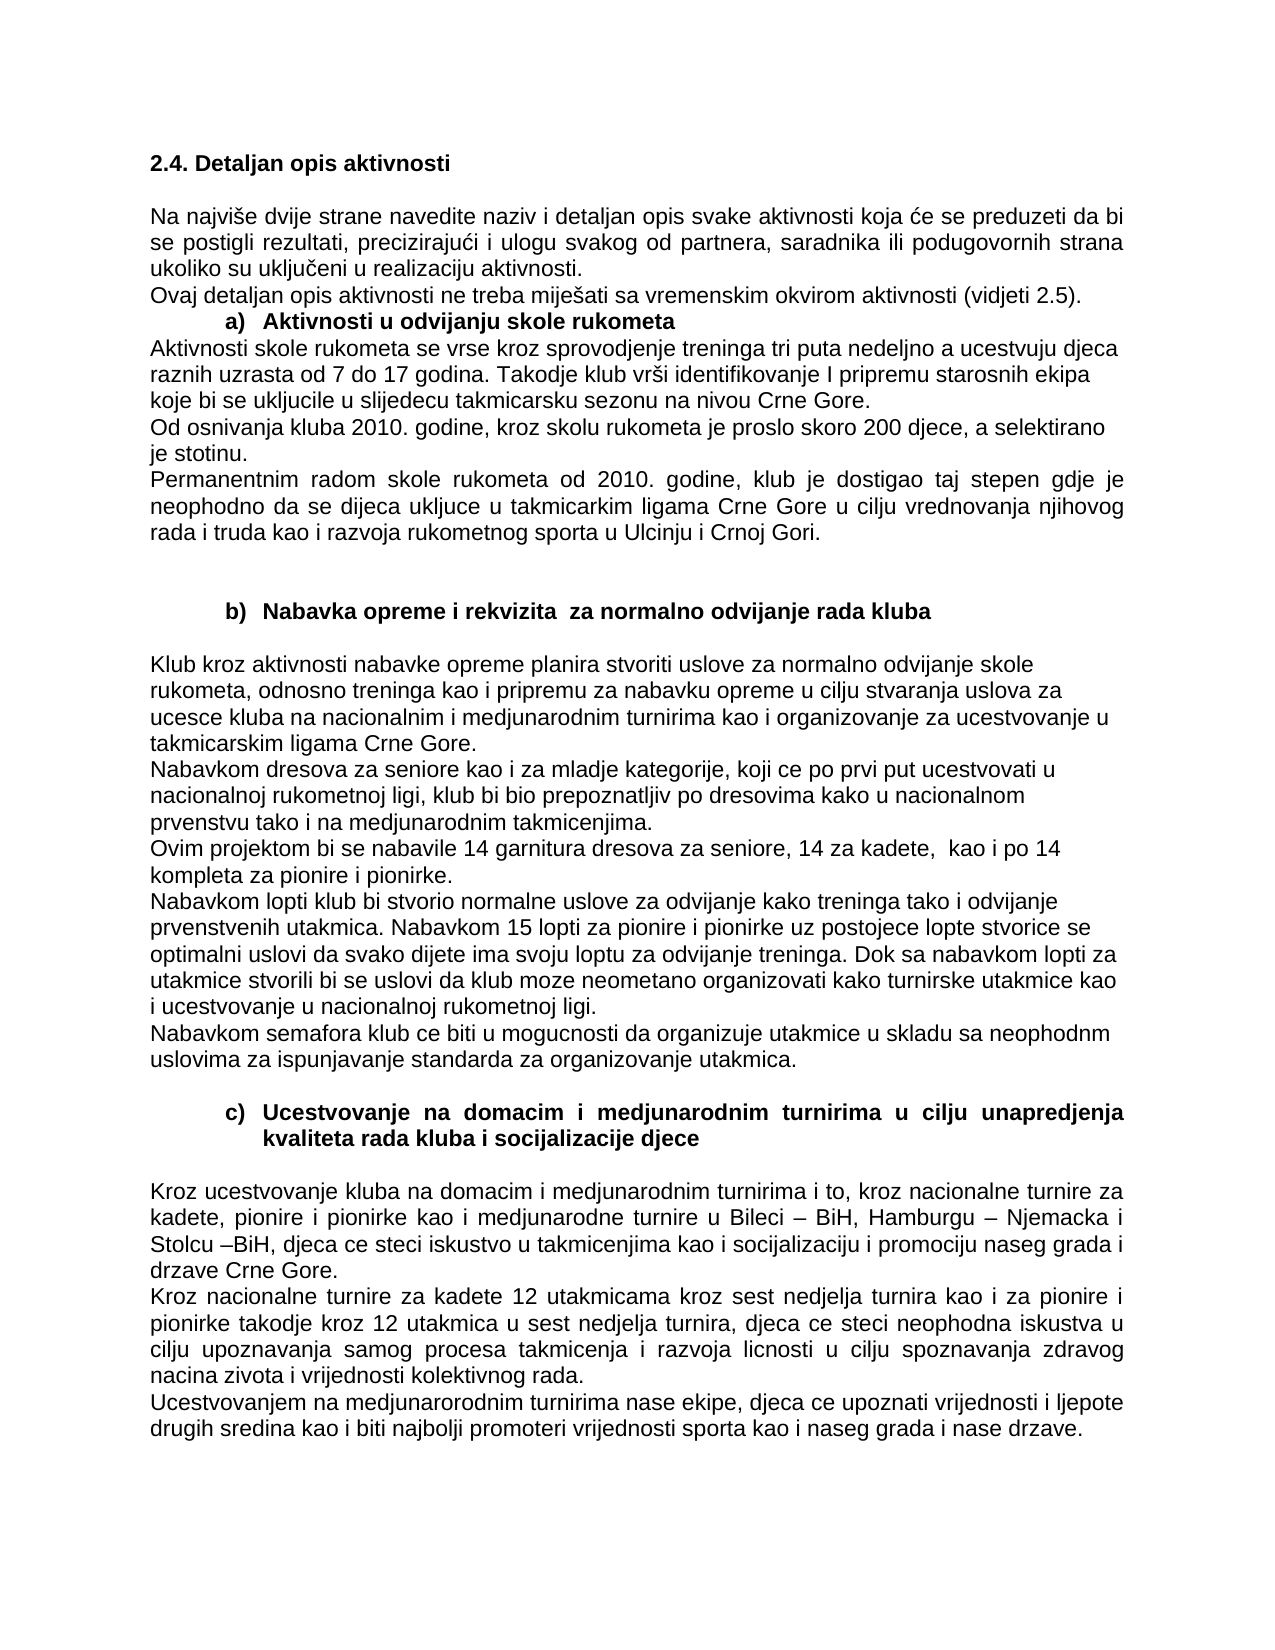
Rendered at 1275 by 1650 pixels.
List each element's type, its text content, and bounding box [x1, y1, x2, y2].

list Ucestvovanje na domacim i medjunarodnim turnirima u cilju unapredjenja kvaliteta rada kluba i socijalizacije djece [225, 1099, 1125, 1151]
text Nabavkom lopti klub bi stvorio normalne uslove za odvijanje kako treninga tako i odvijanje prvenstvenih utakmica. Nabavkom 15 lopti za pionire i pionirke uz postojece lopte stvorice se optimalni uslovi da svako dijete ima svoju loptu za odvijanje treninga. Dok sa nabavkom lopti za utakmice stvorili bi se uslovi da klub moze neometano organizovati kako turnirske utakmice kao i ucestvovanje u nacionalnoj rukometnoj ligi. [150, 888, 1125, 1020]
list Nabavka opreme i rekvizita za normalno odvijanje rada kluba [225, 598, 1125, 624]
text Kroz ucestvovanje kluba na domacim i medjunarodnim turnirima i to, kroz nacionalne turnire za kadete, pionire i pionirke kao i medjunarodne turnire u Bileci – BiH, Hamburgu – Njemacka i Stolcu –BiH, djeca ce steci iskustvo u takmicenjima kao i socijalizaciju i promociju naseg grada i drzave Crne Gore. [150, 1178, 1125, 1283]
text Ovaj detaljan opis aktivnosti ne treba miješati sa vremenskim okvirom aktivnosti (vidjeti 2.5). [150, 282, 1125, 308]
text Klub kroz aktivnosti nabavke opreme planira stvoriti uslove za normalno odvijanje skole rukometa, odnosno treninga kao i pripremu za nabavku opreme u cilju stvaranja uslova za ucesce kluba na nacionalnim i medjunarodnim turnirima kao i organizovanje za ucestvovanje u takmicarskim ligama Crne Gore. [150, 651, 1125, 756]
text Ucestvovanjem na medjunarorodnim turnirima nase ekipe, djeca ce upoznati vrijednosti i ljepote drugih sredina kao i biti najbolji promoteri vrijednosti sporta kao i naseg grada i nase drzave. [150, 1389, 1125, 1441]
text Aktivnosti skole rukometa se vrse kroz sprovodjenje treninga tri puta nedeljno a ucestvuju djeca raznih uzrasta od 7 do 17 godina. Takodje klub vrši identifikovanje I pripremu starosnih ekipa koje bi se ukljucile u slijedecu takmicarsku sezonu na nivou Crne Gore. [150, 334, 1125, 413]
text Nabavkom dresova za seniore kao i za mladje kategorije, koji ce po prvi put ucestvovati u nacionalnoj rukometnoj ligi, klub bi bio prepoznatljiv po dresovima kako u nacionalnom prvenstvu tako i na medjunarodnim takmicenjima. [150, 756, 1125, 835]
text Nabavkom semafora klub ce biti u mogucnosti da organizuje utakmice u skladu sa neophodnm uslovima za ispunjavanje standarda za organizovanje utakmica. [150, 1020, 1125, 1072]
text Kroz nacionalne turnire za kadete 12 utakmicama kroz sest nedjelja turnira kao i za pionire i pionirke takodje kroz 12 utakmica u sest nedjelja turnira, djeca ce steci neophodna iskustva u cilju upoznavanja samog procesa takmicenja i razvoja licnosti u cilju spoznavanja zdravog nacina zivota i vrijednosti kolektivnog rada. [150, 1283, 1125, 1389]
text 2.4. Detaljan opis aktivnosti [150, 150, 1125, 176]
list Aktivnosti u odvijanju skole rukometa [225, 308, 1125, 334]
text Ovim projektom bi se nabavile 14 garnitura dresova za seniore, 14 za kadete, kao i po 14 kompleta za pionire i pionirke. [150, 835, 1125, 888]
text Na najviše dvije strane navedite naziv i detaljan opis svake aktivnosti koja će se preduzeti da bi se postigli rezultati, precizirajući i ulogu svakog od partnera, saradnika ili podugovornih strana ukoliko su uključeni u realizaciju aktivnosti. [150, 203, 1125, 282]
text Permanentnim radom skole rukometa od 2010. godine, klub je dostigao taj stepen gdje je neophodno da se dijeca ukljuce u takmicarkim ligama Crne Gore u cilju vrednovanja njihovog rada i truda kao i razvoja rukometnog sporta u Ulcinju i Crnoj Gori. [150, 466, 1125, 545]
text Od osnivanja kluba 2010. godine, kroz skolu rukometa je proslo skoro 200 djece, a selektirano je stotinu. [150, 413, 1125, 466]
